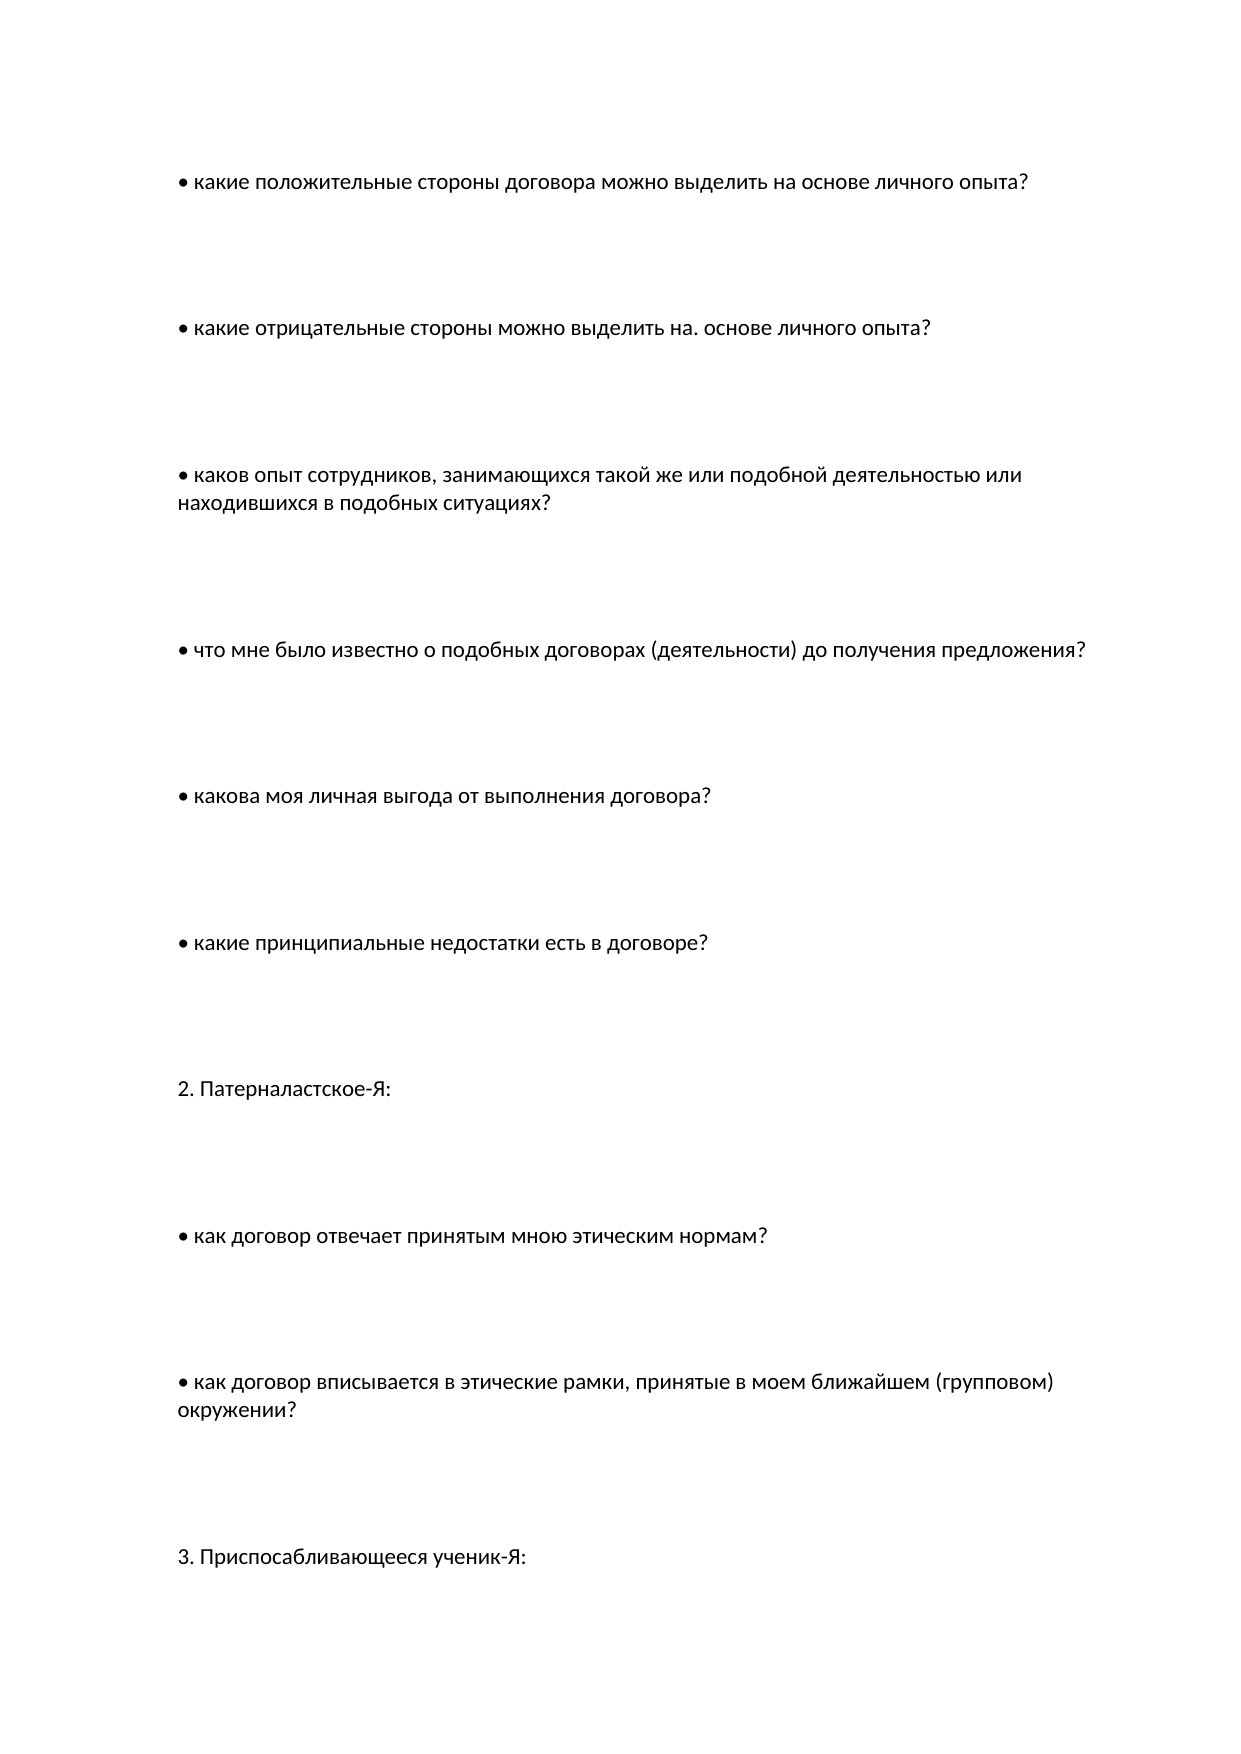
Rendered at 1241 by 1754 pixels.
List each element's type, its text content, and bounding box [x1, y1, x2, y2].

text • что мне было известно о подобных договорах (деятельности) до получения предложения? [177, 635, 1152, 663]
text • какие положительные стороны договора можно выделить на основе личного опыта? [177, 167, 1152, 195]
text 2. Патерналастское-Я: [177, 1074, 1152, 1102]
text • какие отрицательные стороны можно выделить на. основе личного опыта? [177, 313, 1152, 342]
text • какова моя личная выгода от выполнения договора? [177, 781, 1152, 809]
text • какие принципиальные недостатки есть в договоре? [177, 928, 1152, 956]
text • как договор отвечает принятым мною этическим нормам? [177, 1221, 1152, 1249]
text • как договор вписывается в этические рамки, принятые в моем ближайшем (групповом) окружении? [177, 1367, 1152, 1423]
text • каков опыт сотрудников, занимающихся такой же или подобной деятельностью или находившихся в подобных ситуациях? [177, 460, 1152, 516]
text 3. Приспосабливающееся ученик-Я: [177, 1542, 1152, 1570]
